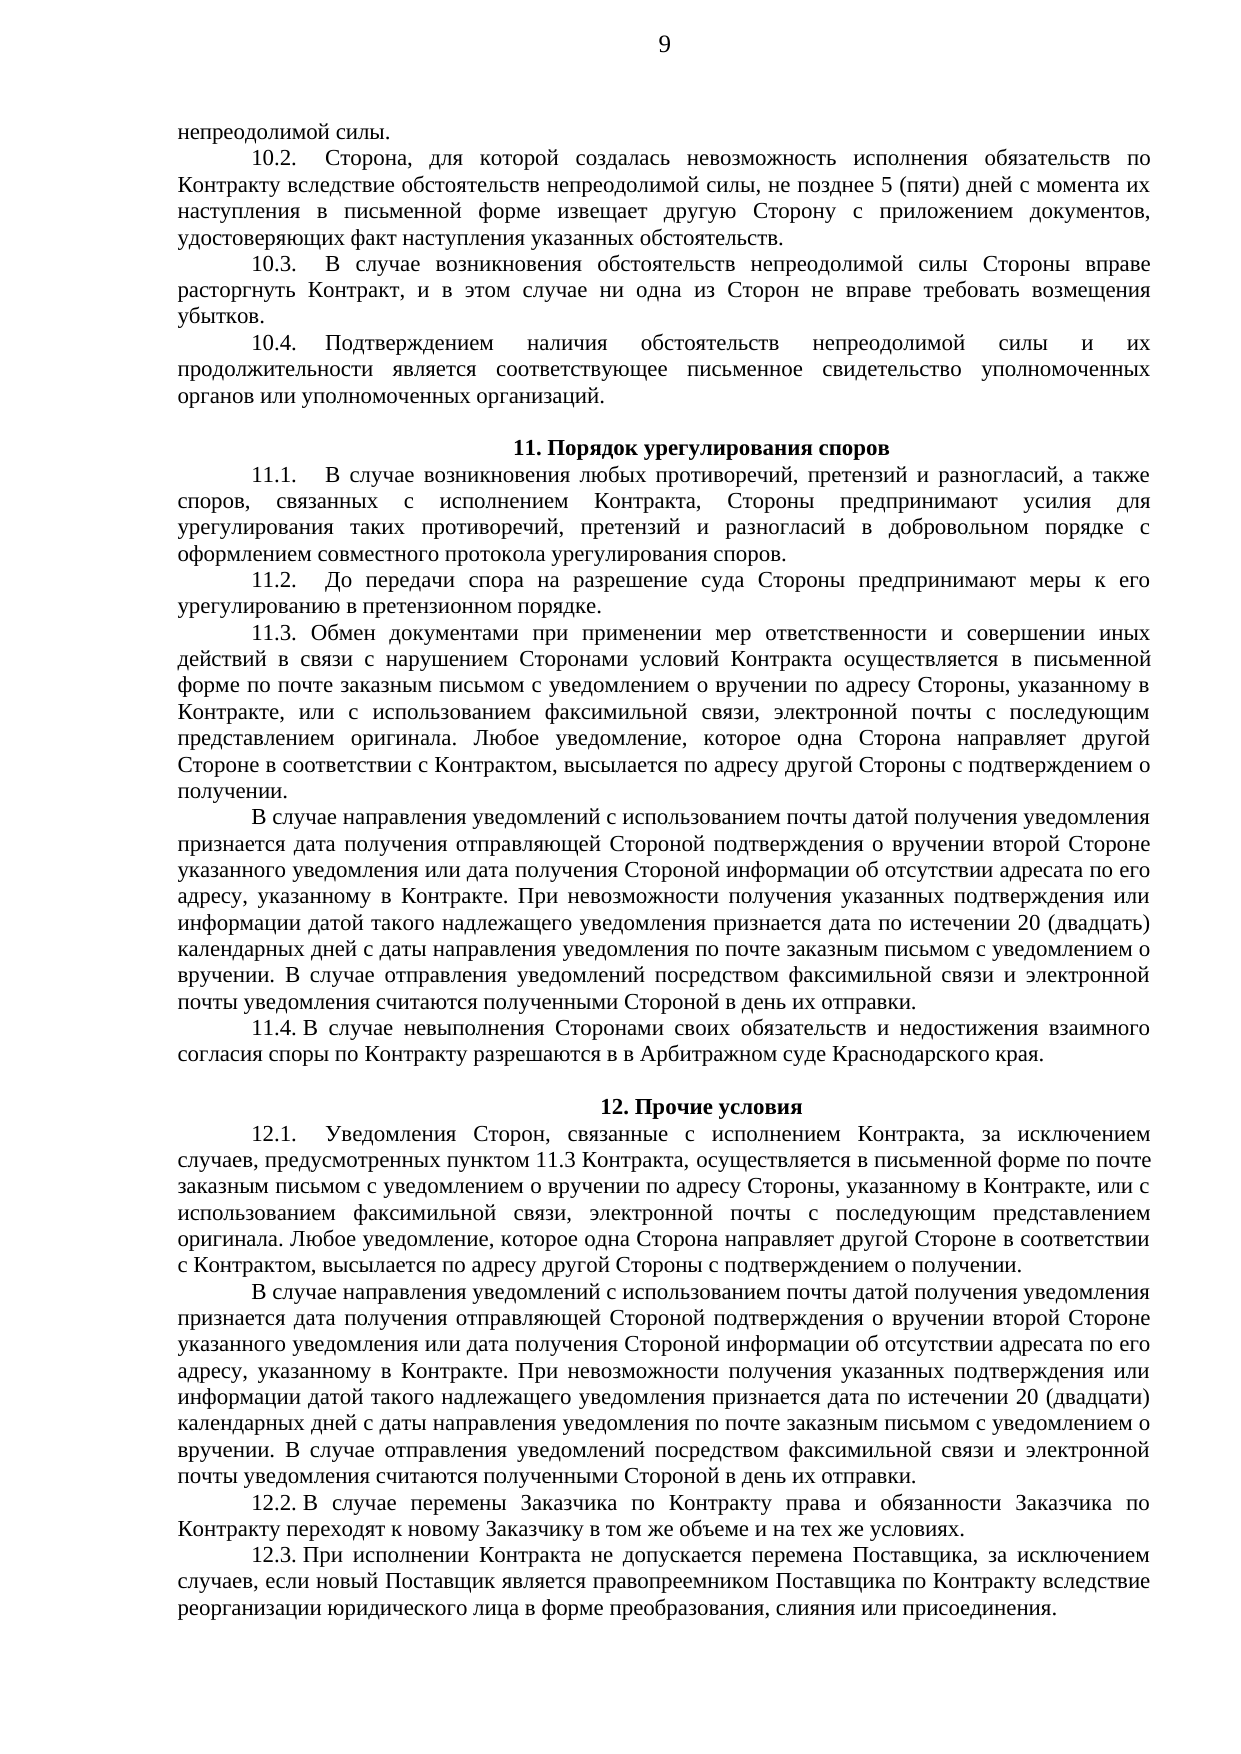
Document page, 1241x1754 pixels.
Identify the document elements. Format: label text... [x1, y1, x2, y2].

text 12. Прочие условия [177, 1093, 1152, 1119]
text 11.1. В случае возникновения любых противоречий, претензий и разногласий, а также споров, связанных с исполнением Контракта, Стороны предпринимают усилия для урегулирования таких противоречий, претензий и разногласий в добровольном порядке с оформлением совместного протокола урегулирования споров. [177, 461, 1152, 566]
text 10.4. Подтверждением наличия обстоятельств непреодолимой силы и их продолжительности является соответствующее письменное свидетельство уполномоченных органов или уполномоченных организаций. [177, 329, 1152, 408]
text 12.2. В случае перемены Заказчика по Контракту права и обязанности Заказчика по Контракту переходят к новому Заказчику в том же объеме и на тех же условиях. [177, 1488, 1152, 1541]
text 11.3. Обмен документами при применении мер ответственности и совершении иных действий в связи с нарушением Сторонами условий Контракта осуществляется в письменной форме по почте заказным письмом с уведомлением о вручении по адресу Стороны, указанному в Контракте, или с использованием факсимильной связи, электронной почты с последующим представлением оригинала. Любое уведомление, которое одна Сторона направляет другой Стороне в соответствии с Контрактом, высылается по адресу другой Стороны с подтверждением о получении. [177, 619, 1152, 803]
text 11.4. В случае невыполнения Сторонами своих обязательств и недостижения взаимного согласия споры по Контракту разрешаются в в Арбитражном суде Краснодарского края. [177, 1014, 1152, 1067]
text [177, 118, 1152, 144]
text 11.2. До передачи спора на разрешение суда Стороны предпринимают меры к его урегулированию в претензионном порядке. [177, 566, 1152, 619]
text 10.2. Сторона, для которой создалась невозможность исполнения обязательств по Контракту вследствие обстоятельств непреодолимой силы, не позднее 5 (пяти) дней с момента их наступления в письменной форме извещает другую Сторону с приложением документов, удостоверяющих факт наступления указанных обстоятельств. [177, 144, 1152, 250]
text 12.1. Уведомления Сторон, связанные с исполнением Контракта, за исключением случаев, предусмотренных пунктом 11.3 Контракта, осуществляется в письменной форме по почте заказным письмом с уведомлением о вручении по адресу Стороны, указанному в Контракте, или с использованием факсимильной связи, электронной почты с последующим представлением оригинала. Любое уведомление, которое одна Сторона направляет другой Стороне в соответствии с Контрактом, высылается по адресу другой Стороны с подтверждением о получении. [177, 1119, 1152, 1278]
text В случае направления уведомлений с использованием почты датой получения уведомления признается дата получения отправляющей Стороной подтверждения о вручении второй Стороне указанного уведомления или дата получения Стороной информации об отсутствии адресата по его адресу, указанному в Контракте. При невозможности получения указанных подтверждения или информации датой такого надлежащего уведомления признается дата по истечении 20 (двадцати) календарных дней с даты направления уведомления по почте заказным письмом с уведомлением о вручении. В случае отправления уведомлений посредством факсимильной связи и электронной почты уведомления считаются полученными Стороной в день их отправки. [177, 1278, 1152, 1488]
text 12.3. При исполнении Контракта не допускается перемена Поставщика, за исключением случаев, если новый Поставщик является правопреемником Поставщика по Контракту вследствие реорганизации юридического лица в форме преобразования, слияния или присоединения. [177, 1541, 1152, 1620]
text В случае направления уведомлений с использованием почты датой получения уведомления признается дата получения отправляющей Стороной подтверждения о вручении второй Стороне указанного уведомления или дата получения Стороной информации об отсутствии адресата по его адресу, указанному в Контракте. При невозможности получения указанных подтверждения или информации датой такого надлежащего уведомления признается дата по истечении 20 (двадцать) календарных дней с даты направления уведомления по почте заказным письмом с уведомлением о вручении. В случае отправления уведомлений посредством факсимильной связи и электронной почты уведомления считаются полученными Стороной в день их отправки. [177, 803, 1152, 1014]
text 11. Порядок урегулирования споров [177, 434, 1152, 461]
text 10.3. В случае возникновения обстоятельств непреодолимой силы Стороны вправе расторгнуть Контракт, и в этом случае ни одна из Сторон не вправе требовать возмещения убытков. [177, 250, 1152, 329]
